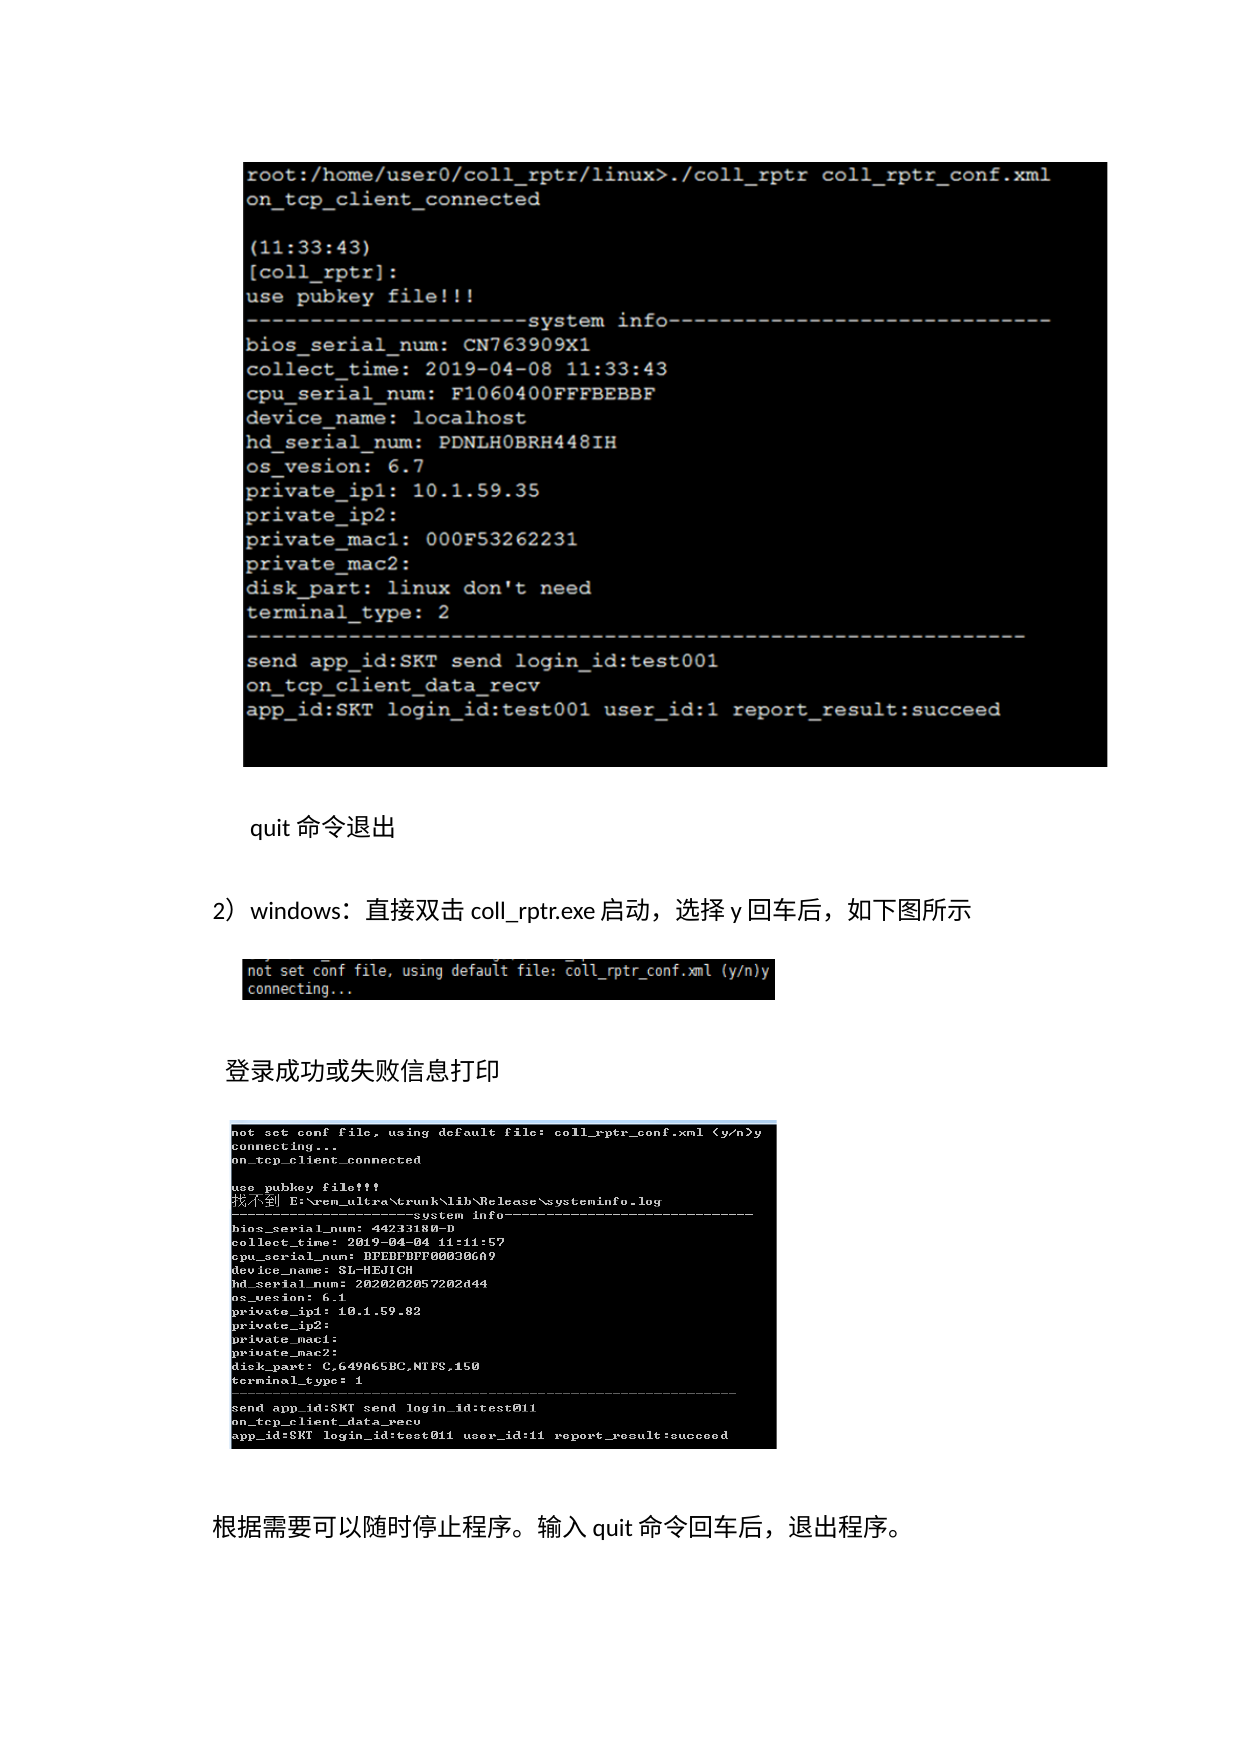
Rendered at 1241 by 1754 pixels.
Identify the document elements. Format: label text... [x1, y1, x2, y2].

picture [242, 162, 1108, 767]
text 2）windows：直接双击coll_rptr.exe启动，选择y回车后，如下图所示 [187, 876, 1053, 941]
text 登录成功或失败信息打印 [187, 1037, 1053, 1102]
text quit 命令退出 [187, 793, 1053, 858]
picture [229, 1120, 777, 1449]
text 根据需要可以随时停止程序。输入quit命令回车后，退出程序。 [187, 1493, 1053, 1558]
picture [242, 959, 775, 1000]
